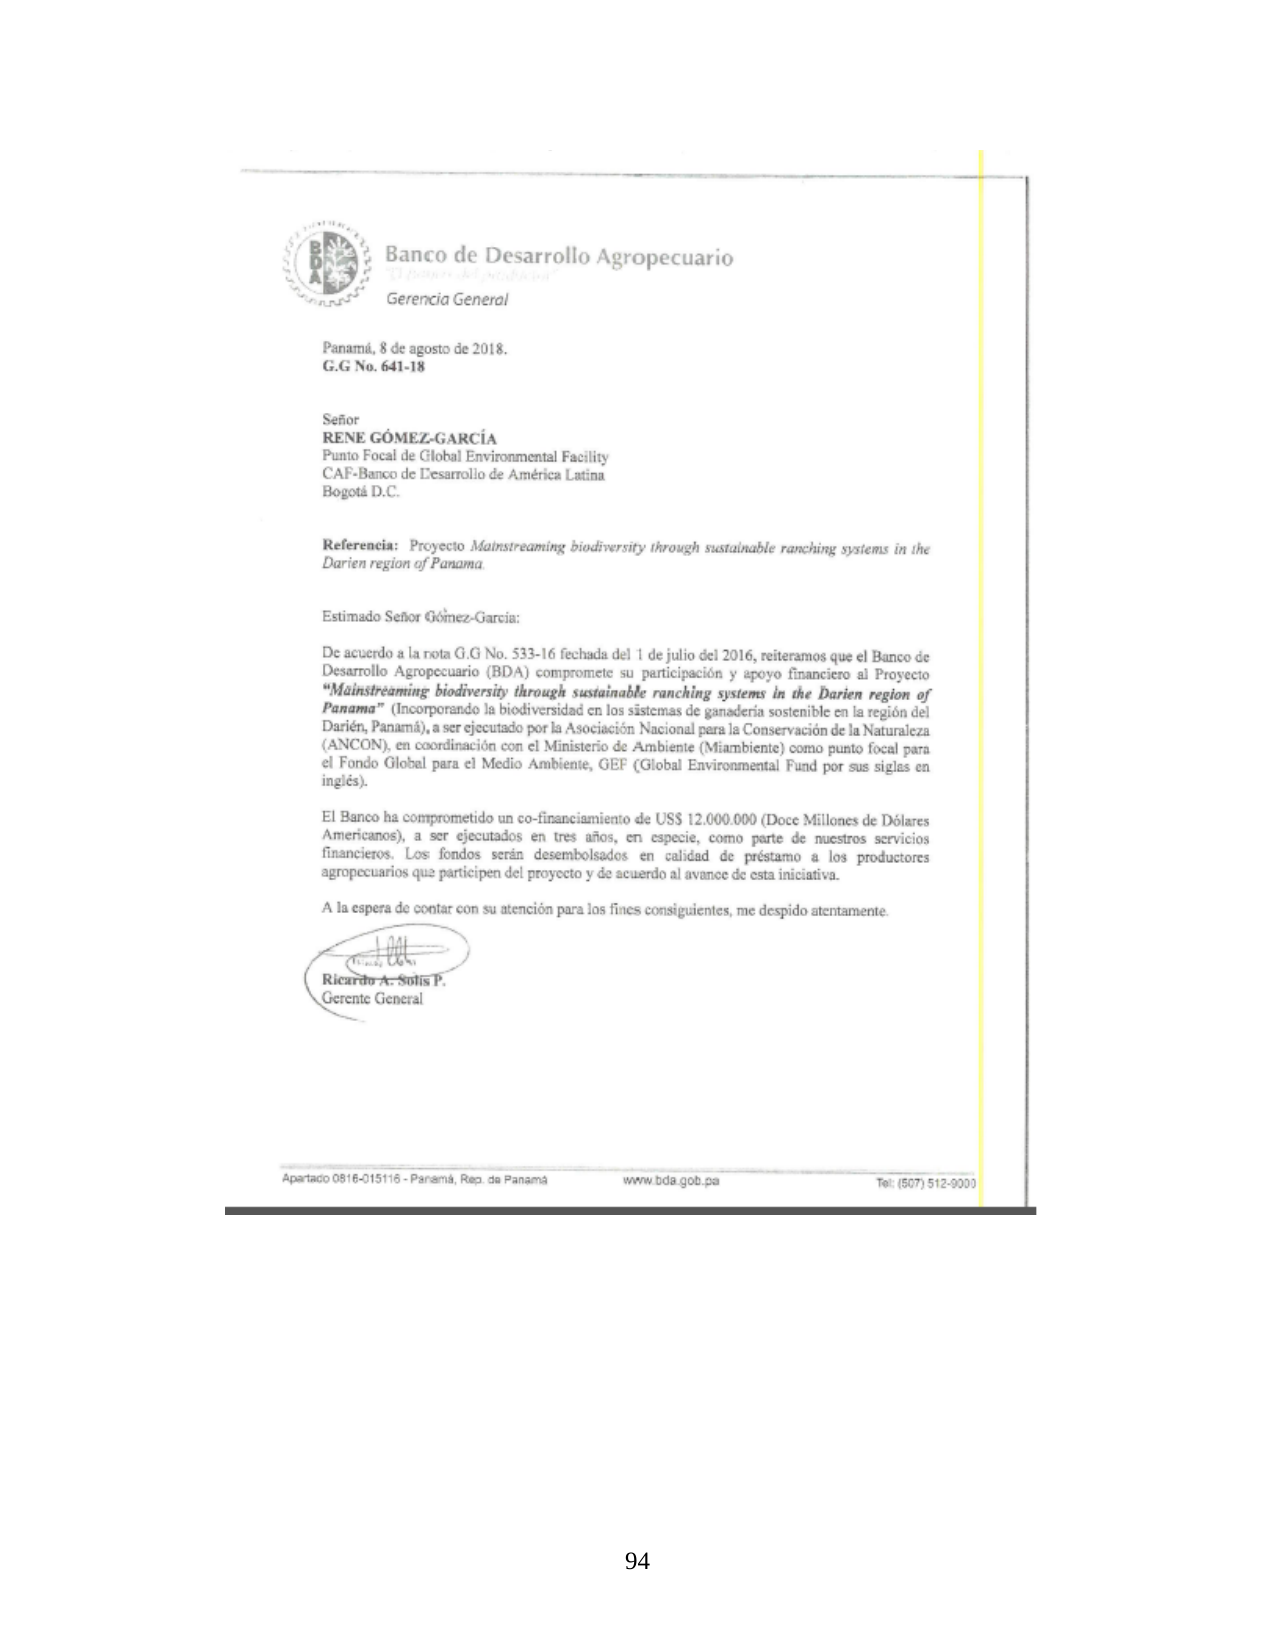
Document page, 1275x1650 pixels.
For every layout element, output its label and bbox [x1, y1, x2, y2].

picture [225, 150, 1037, 1215]
